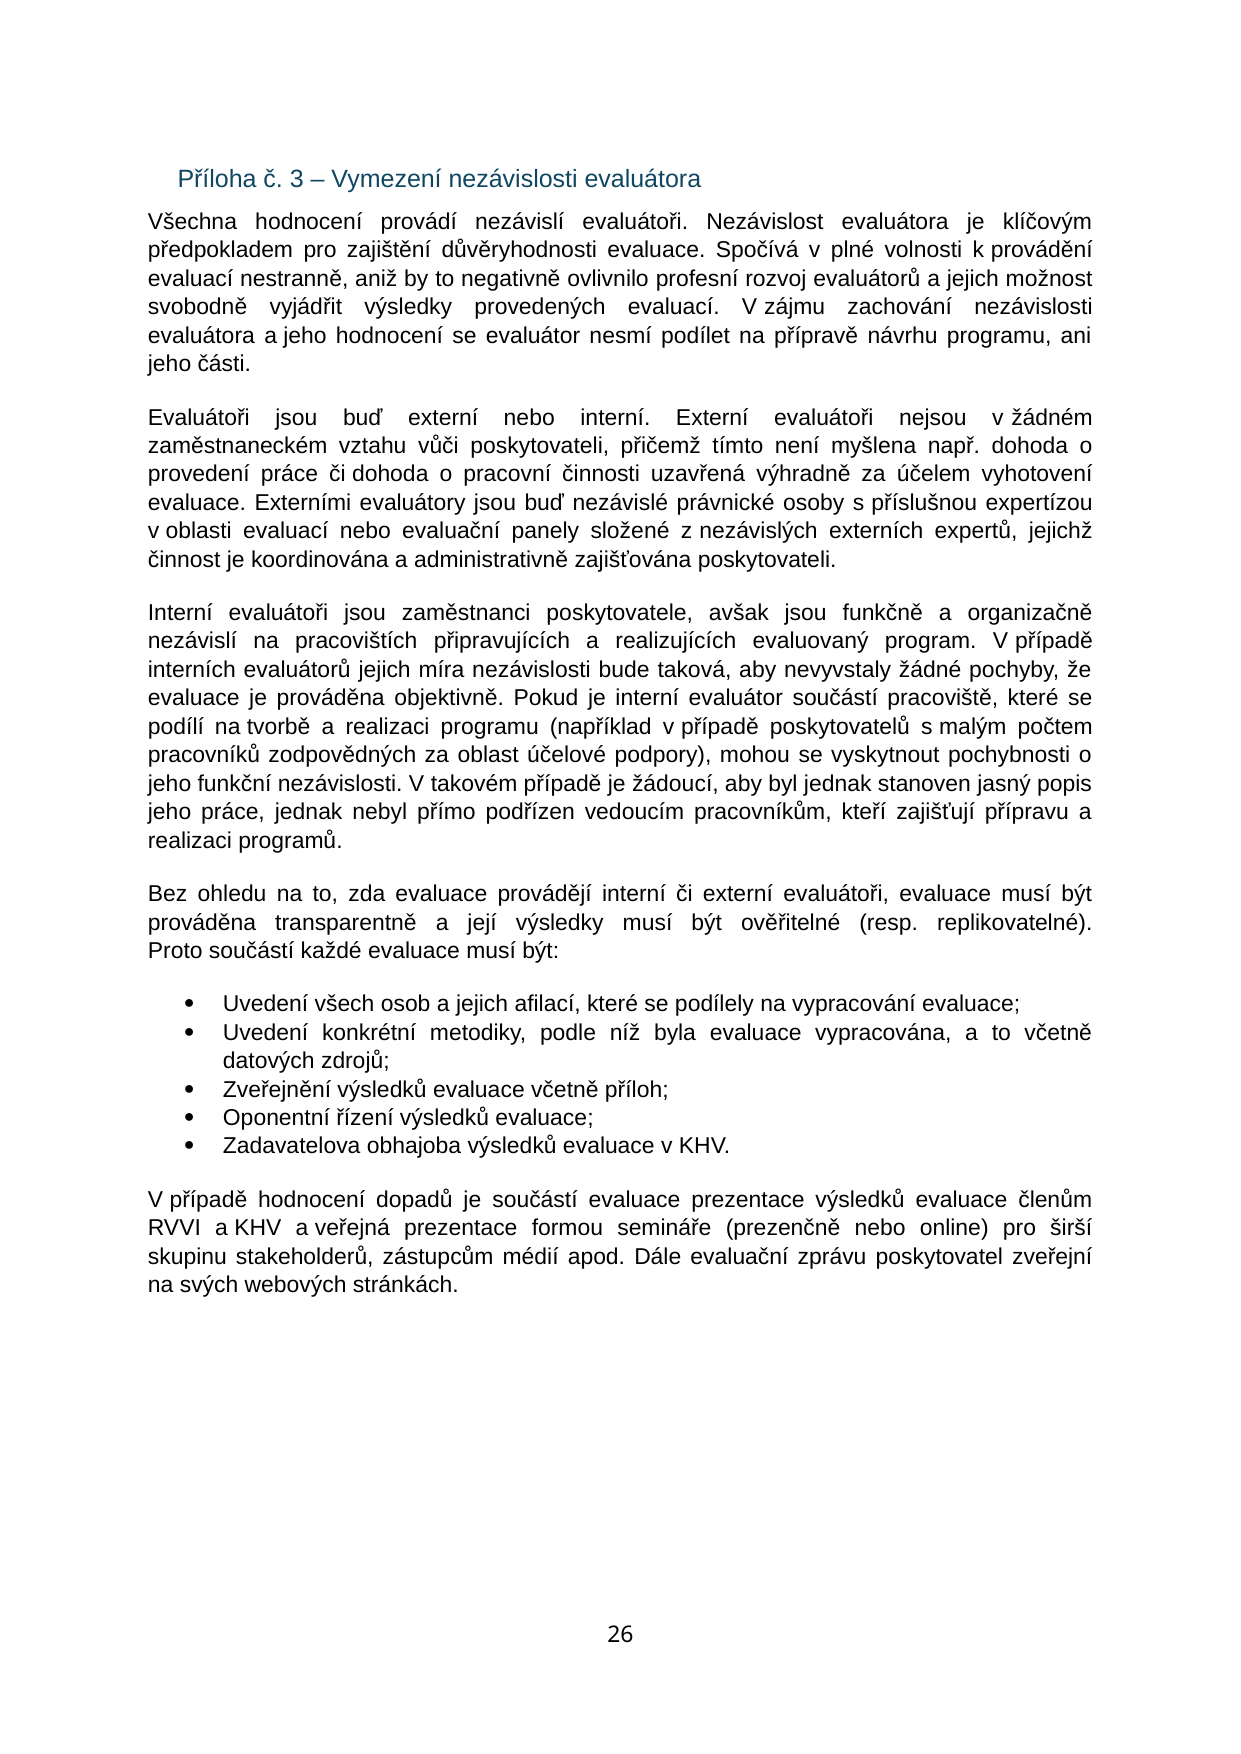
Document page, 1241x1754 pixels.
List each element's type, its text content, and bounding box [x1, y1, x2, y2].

text V případě hodnocení dopadů je součástí evaluace prezentace výsledků evaluace členům RVVI a KHV a veřejná prezentace formou semináře (prezenčně nebo online) pro širší skupinu stakeholderů, zástupcům médií apod. Dále evaluační zprávu poskytovatel zveřejní na svých webových stránkách. [148, 1186, 1093, 1298]
list Zadavatelova obhajoba výsledků evaluace v KHV. [185, 1132, 1093, 1159]
text Evaluátoři jsou buď externí nebo interní. Externí evaluátoři nejsou v žádném zaměstnaneckém vztahu vůči poskytovateli, přičemž tímto není myšlena např. dohoda o provedení práce či dohoda o pracovní činnosti uzavřená výhradně za účelem vyhotovení evaluace. Externími evaluátory jsou buď nezávislé právnické osoby s příslušnou expertízou v oblasti evaluací nebo evaluační panely složené z nezávislých externích expertů, jejichž činnost je koordinována a administrativně zajišťována poskytovateli. [148, 403, 1093, 572]
text Bez ohledu na to, zda evaluace provádějí interní či externí evaluátoři, evaluace musí být prováděna transparentně a její výsledky musí být ověřitelné (resp. replikovatelné). Proto součástí každé evaluace musí být: [148, 880, 1093, 963]
subtitle Příloha č. 3 – Vymezení nezávislosti evaluátora [148, 164, 1093, 193]
text Interní evaluátoři jsou zaměstnanci poskytovatele, avšak jsou funkčně a organizačně nezávislí na pracovištích připravujících a realizujících evaluovaný program. V případě interních evaluátorů jejich míra nezávislosti bude taková, aby nevyvstaly žádné pochyby, že evaluace je prováděna objektivně. Pokud je interní evaluátor součástí pracoviště, které se podílí na tvorbě a realizaci programu (například v případě poskytovatelů s malým počtem pracovníků zodpovědných za oblast účelové podpory), mohou se vyskytnout pochybnosti o jeho funkční nezávislosti. V takovém případě je žádoucí, aby byl jednak stanoven jasný popis jeho práce, jednak nebyl přímo podřízen vedoucím pracovníkům, kteří zajišťují přípravu a realizaci programů. [148, 599, 1093, 853]
text Všechna hodnocení provádí nezávislí evaluátoři. Nezávislost evaluátora je klíčovým předpokladem pro zajištění důvěryhodnosti evaluace. Spočívá v plné volnosti k provádění evaluací nestranně, aniž by to negativně ovlivnilo profesní rozvoj evaluátorů a jejich možnost svobodně vyjádřit výsledky provedených evaluací. V zájmu zachování nezávislosti evaluátora a jeho hodnocení se evaluátor nesmí podílet na přípravě návrhu programu, ani jeho části. [148, 208, 1093, 376]
list Oponentní řízení výsledků evaluace; [185, 1104, 1093, 1130]
list Uvedení všech osob a jejich afilací, které se podílely na vypracování evaluace; [185, 990, 1093, 1017]
list Zveřejnění výsledků evaluace včetně příloh; [185, 1076, 1093, 1102]
list Uvedení konkrétní metodiky, podle níž byla evaluace vypracována, a to včetně datových zdrojů; [185, 1019, 1093, 1073]
